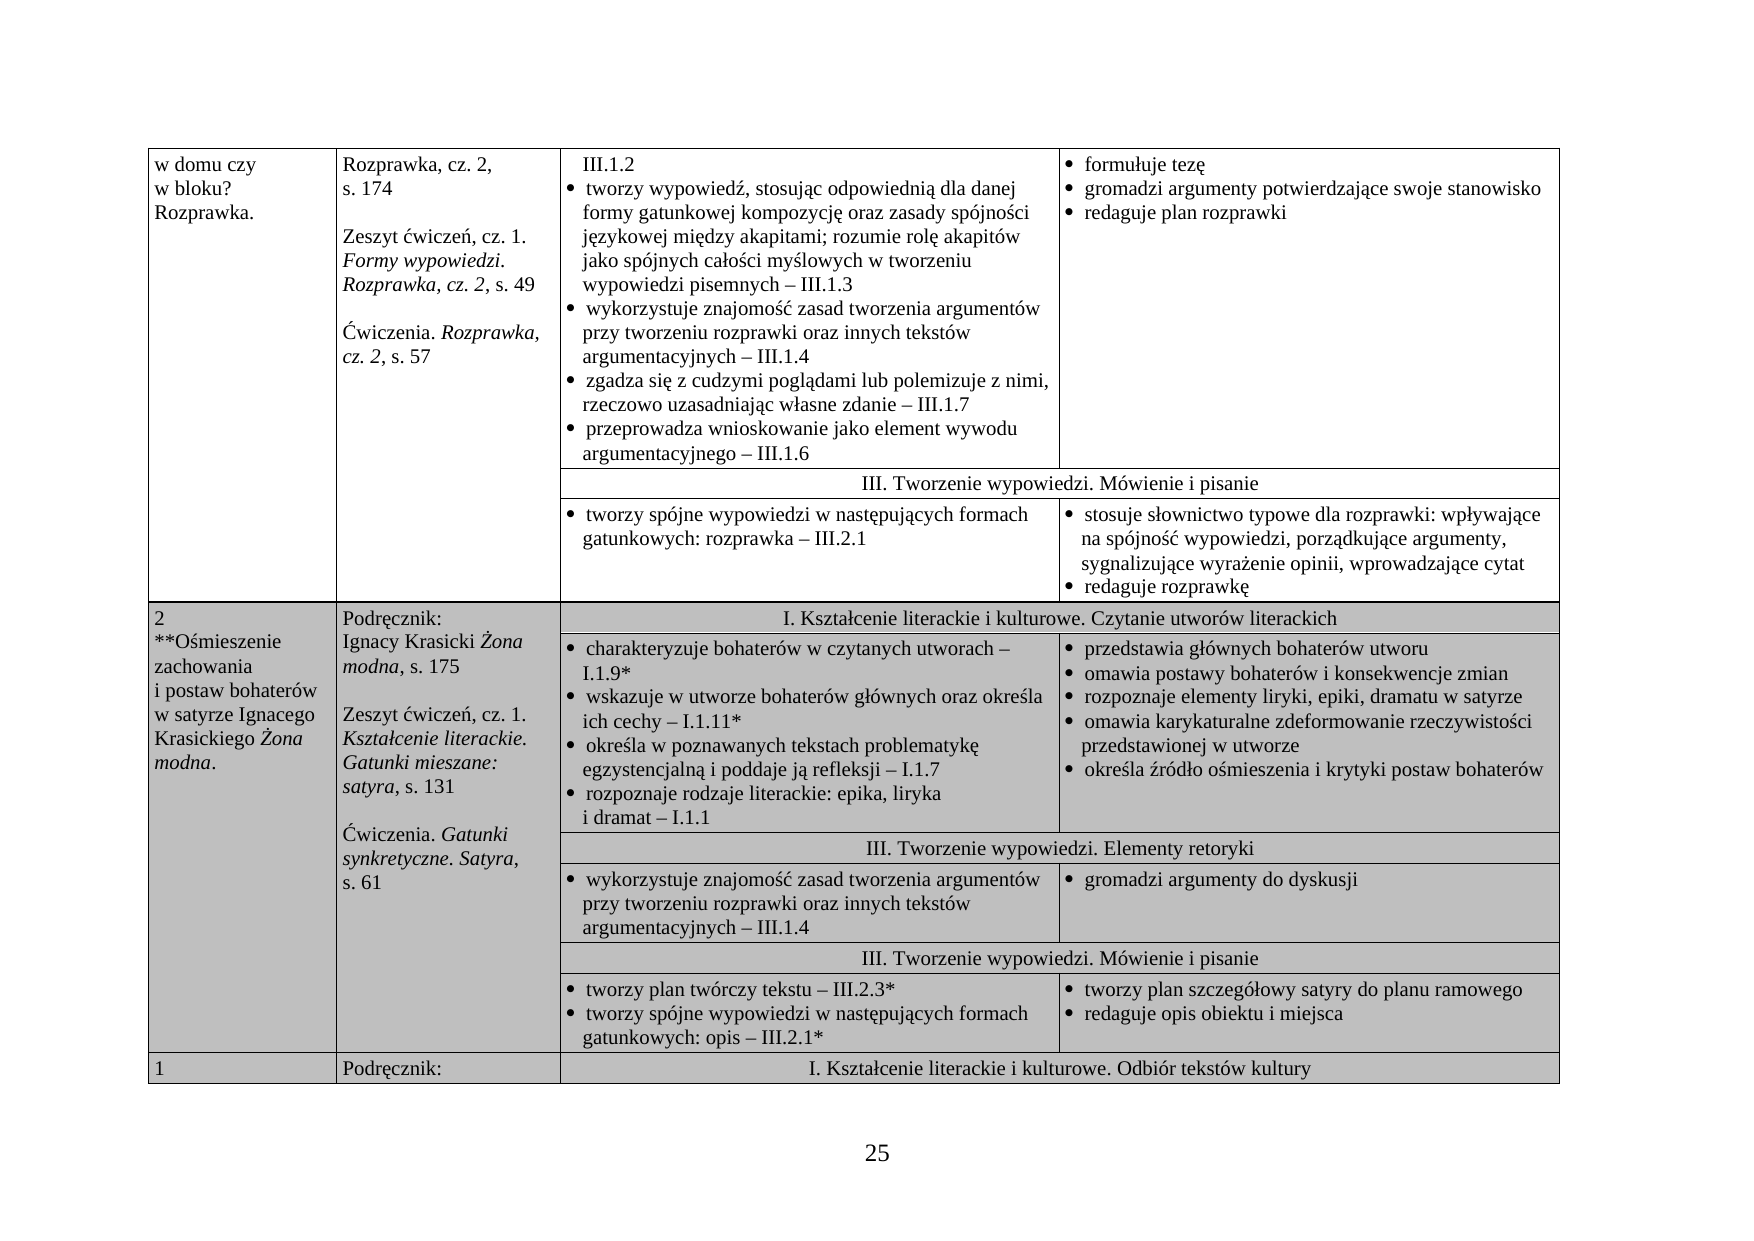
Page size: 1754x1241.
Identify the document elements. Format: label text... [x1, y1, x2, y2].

table_cell tworzy plan twórczy tekstu – III.2.3* tworzy spójne wypowiedzi w następujących formach gatunkowych: opis – III.2.1* [561, 974, 1059, 1052]
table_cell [561, 149, 1059, 467]
table_cell I. Kształcenie literackie i kulturowe. Czytanie utworów literackich [561, 603, 1559, 632]
table_cell III. Tworzenie wypowiedzi. Elementy retoryki [561, 833, 1559, 863]
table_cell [337, 1053, 560, 1083]
table_cell charakteryzuje bohaterów w czytanych utworach – I.1.9* wskazuje w utworze bohaterów głównych oraz określa ich cechy – I.1.11* określa w poznawanych tekstach problematykę egzystencjalną i poddaje ją refleksji – I.1.7 rozpoznaje rodzaje literackie: epika, liryka i dramat – I.1.1 [561, 634, 1059, 832]
table_cell stosuje słownictwo typowe dla rozprawki: wpływające na spójność wypowiedzi, porządkujące argumenty, sygnalizujące wyrażenie opinii, wprowadzające cytat redaguje rozprawkę [1060, 499, 1559, 601]
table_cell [149, 1053, 336, 1083]
table_cell Podręcznik: Ignacy Krasicki Żona modna, s. 175 Zeszyt ćwiczeń, cz. 1. Kształcenie literackie. Gatunki mieszane: satyra, s. 131 Ćwiczenia. Gatunki synkretyczne. Satyra, s. 61 [337, 603, 560, 1052]
table_cell wykorzystuje znajomość zasad tworzenia argumentów przy tworzeniu rozprawki oraz innych tekstów argumentacyjnych – III.1.4 [561, 864, 1059, 942]
table_cell przedstawia głównych bohaterów utworu omawia postawy bohaterów i konsekwencje zmian rozpoznaje elementy liryki, epiki, dramatu w satyrze omawia karykaturalne zdeformowanie rzeczywistości przedstawionej w utworze określa źródło ośmieszenia i krytyki postaw bohaterów [1060, 634, 1559, 832]
table_cell III. Tworzenie wypowiedzi. Mówienie i pisanie [561, 943, 1559, 973]
table_cell gromadzi argumenty do dyskusji [1060, 864, 1559, 942]
table_cell tworzy spójne wypowiedzi w następujących formach gatunkowych: rozprawka – III.2.1 [561, 499, 1059, 601]
table_cell III. Tworzenie wypowiedzi. Mówienie i pisanie [561, 469, 1559, 498]
table_cell 2 **Ośmieszenie zachowania i postaw bohaterów w satyrze Ignacego Krasickiego Żona modna. [149, 603, 336, 1052]
table_cell tworzy plan szczegółowy satyry do planu ramowego redaguje opis obiektu i miejsca [1060, 974, 1559, 1052]
table_cell I. Kształcenie literackie i kulturowe. Odbiór tekstów kultury [561, 1053, 1559, 1083]
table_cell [1060, 149, 1559, 467]
